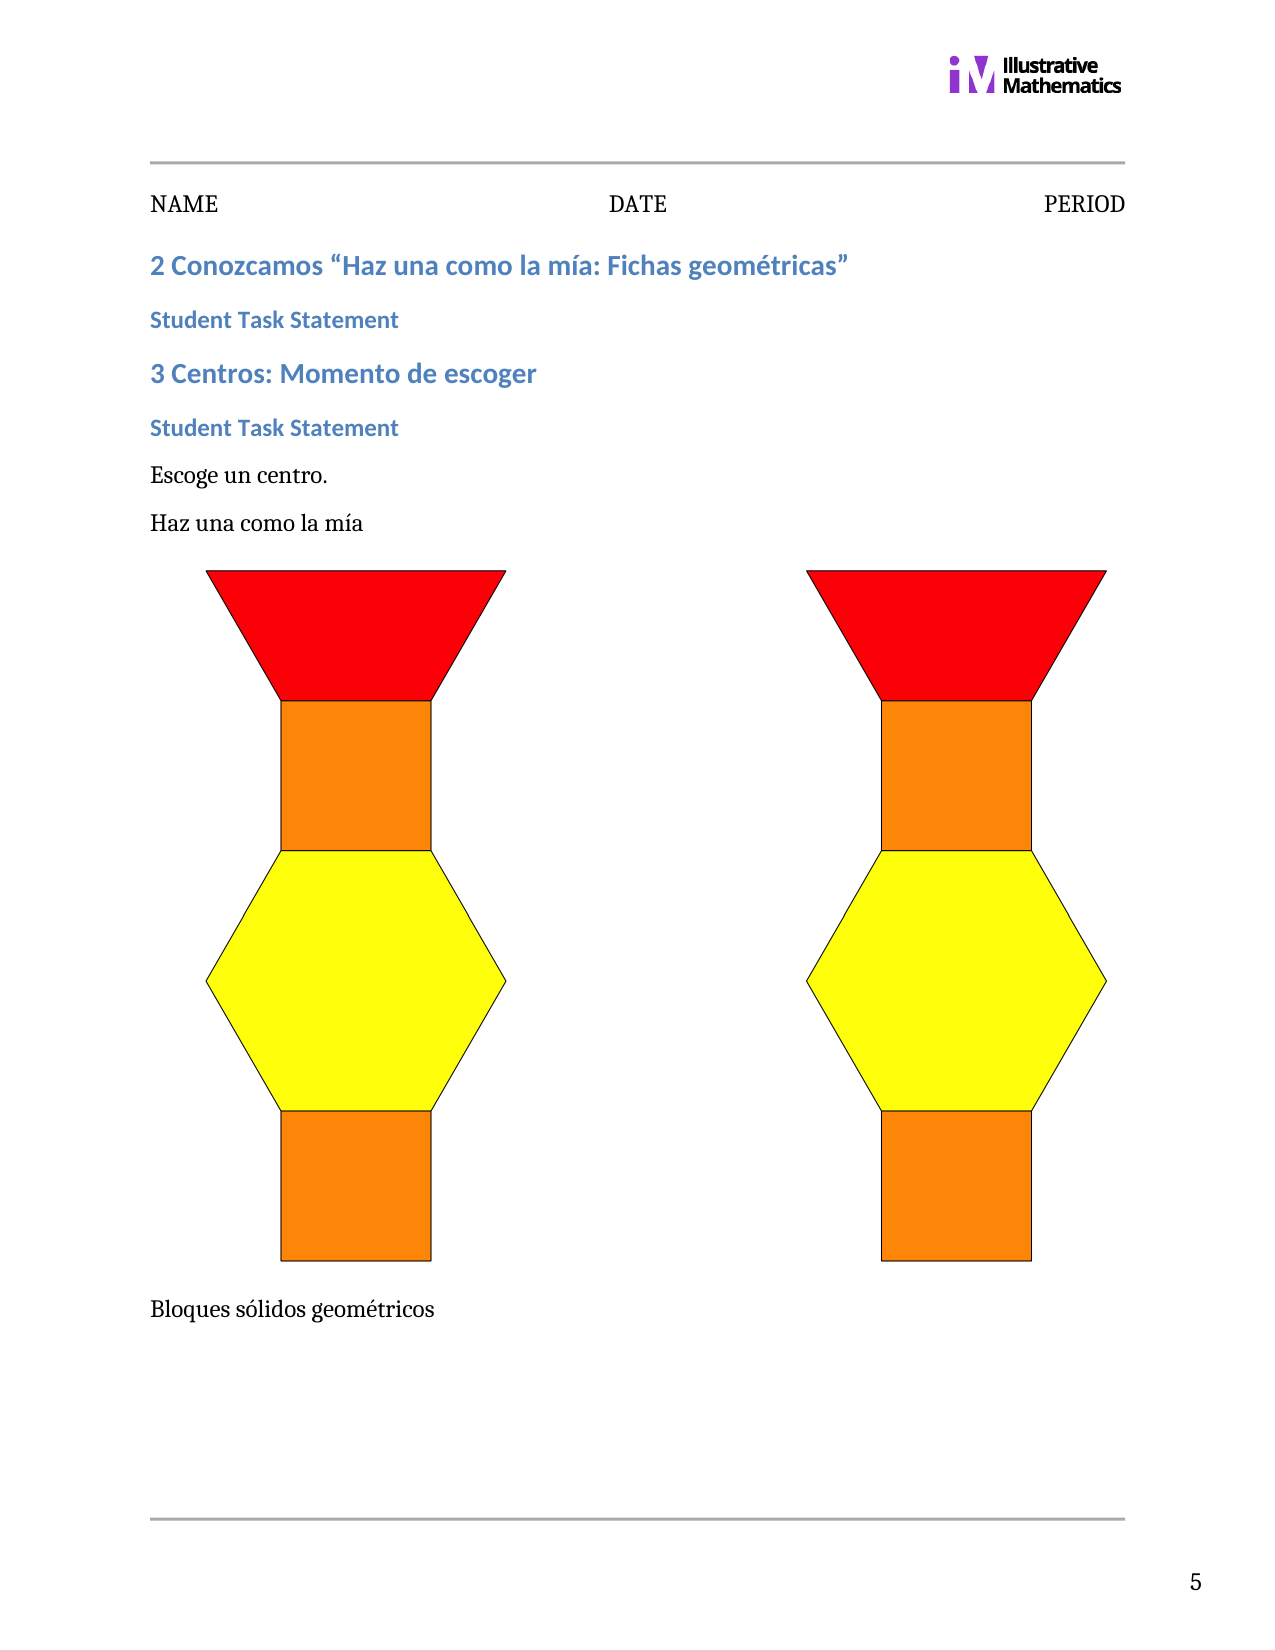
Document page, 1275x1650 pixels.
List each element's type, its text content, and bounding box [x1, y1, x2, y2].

subtitle Student Task Statement [150, 412, 1125, 442]
picture [168, 556, 1144, 1276]
subtitle 2 Conozcamos “Haz una como la mía: Fichas geométricas” [150, 247, 1125, 283]
text Bloques sólidos geométricos [150, 1295, 1125, 1323]
subtitle Student Task Statement [150, 304, 1125, 334]
text Haz una como la mía [150, 508, 1125, 537]
subtitle 3 Centros: Momento de escoger [150, 355, 1125, 391]
picture [949, 55, 1121, 93]
text Escoge un centro. [150, 461, 1125, 490]
